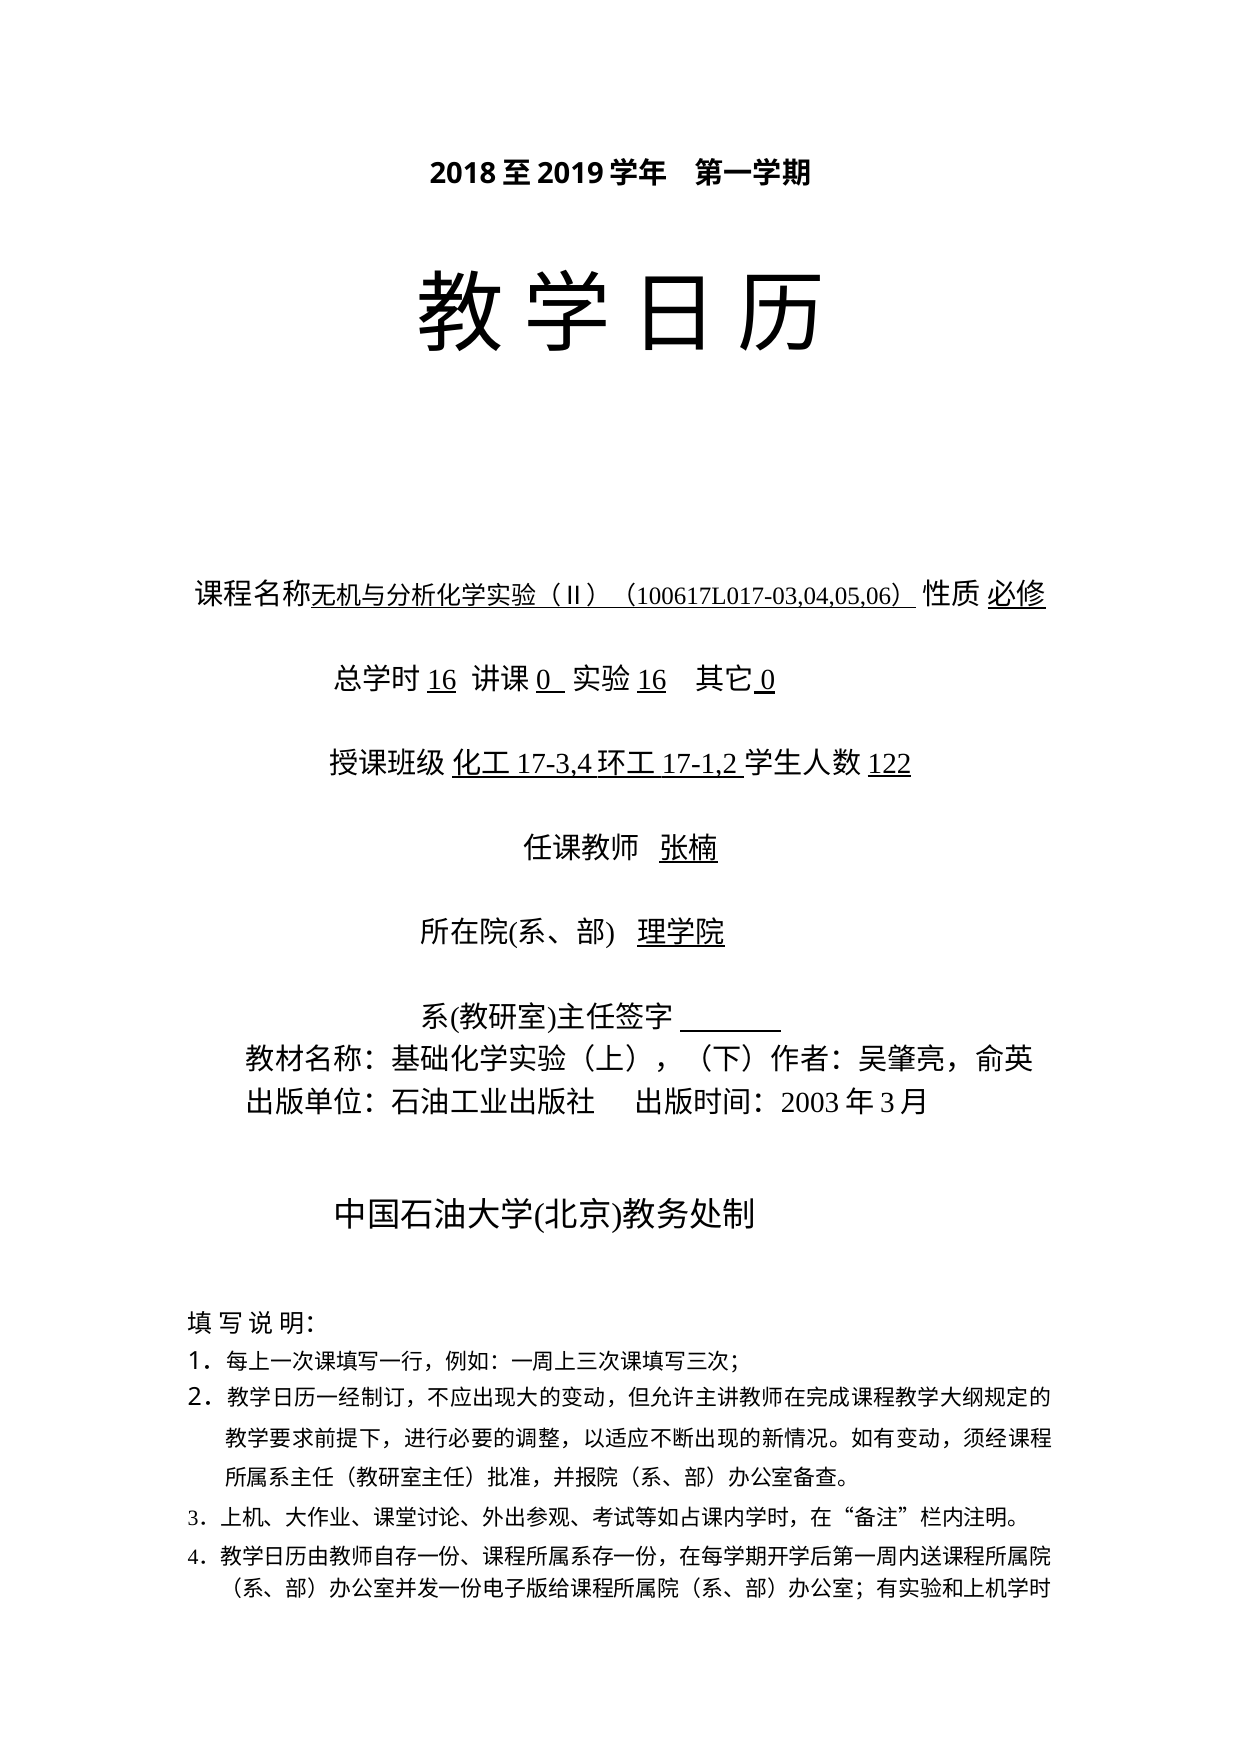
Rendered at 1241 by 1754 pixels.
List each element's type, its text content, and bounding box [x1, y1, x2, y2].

text 所在院(系、部) 理学院 [187, 909, 1053, 951]
text 任课教师 张楠 [187, 824, 1053, 867]
text 1．每上一次课填写一行，例如：一周上三次课填写三次； [187, 1340, 1053, 1376]
text 3．上机、大作业、课堂讨论、外出参观、考试等如占课内学时，在“备注”栏内注明。 [187, 1500, 1053, 1531]
text 填 写 说 明： [187, 1304, 1053, 1340]
text 中国石油大学(北京)教务处制 [187, 1188, 1053, 1236]
text 教 学 日 历 [187, 243, 1053, 369]
text 2．教学日历一经制订，不应出现大的变动，但允许主讲教师在完成课程教学大纲规定的教学要求前提下，进行必要的调整，以适应不断出现的新情况。如有变动，须经课程所属系主任（教研室主任）批准，并报院（系、部）办公室备查。 [187, 1376, 1053, 1492]
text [187, 1539, 1053, 1603]
text 总学时 16 讲课 0 实验 16 其它 0 [187, 655, 1053, 698]
text 系(教研室)主任签字 [187, 994, 1053, 1036]
text 授课班级 化工17-3,4环工17-1,2 学生人数 122 [187, 740, 1053, 782]
text 教材名称：基础化学实验（上），（下）作者：吴肇亮，俞英 [187, 1036, 1053, 1078]
text 课程名称无机与分析化学实验（Ⅱ）（100617L017-03,04,05,06） 性质 必修 [187, 571, 1053, 613]
text 2018至2019学年 第一学期 [187, 150, 1053, 192]
text 出版单位：石油工业出版社 出版时间：2003年3月 [187, 1078, 1053, 1121]
